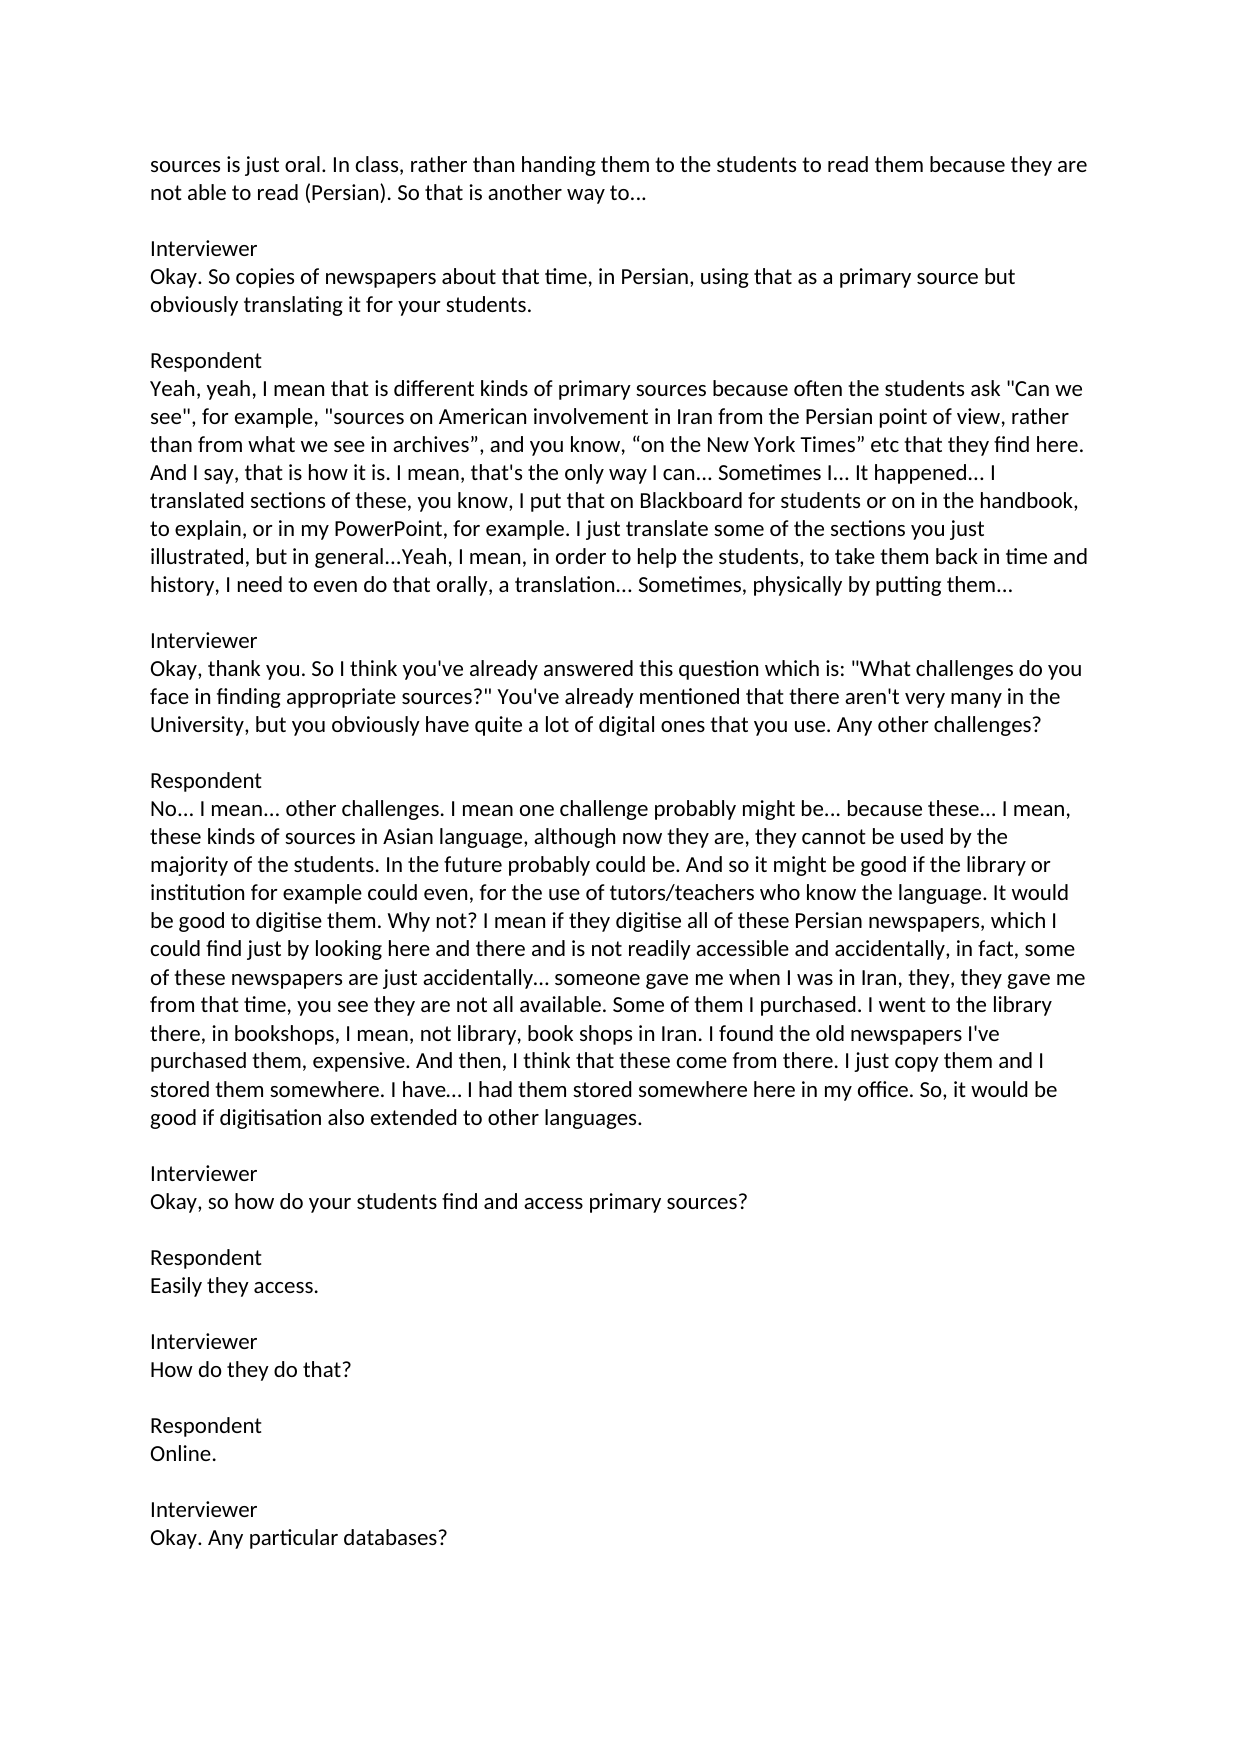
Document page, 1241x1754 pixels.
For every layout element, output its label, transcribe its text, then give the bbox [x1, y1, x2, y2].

text Respondent [150, 1411, 1090, 1439]
text Respondent [150, 346, 1090, 374]
text Interviewer [150, 1327, 1090, 1355]
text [150, 150, 1090, 206]
text Easily they access. [150, 1271, 1090, 1299]
text Interviewer [150, 1495, 1090, 1523]
text Okay, so how do your students find and access primary sources? [150, 1187, 1090, 1215]
text Okay. Any particular databases? [150, 1523, 1090, 1551]
text How do they do that? [150, 1355, 1090, 1383]
text Respondent [150, 1243, 1090, 1271]
text Okay, thank you. So I think you've already answered this question which is: "What challenges do you face in finding appropriate sources?" You've already mentioned that there aren't very many in the University, but you obviously have quite a lot of digital ones that you use. Any other challenges? [150, 654, 1090, 738]
text Yeah, yeah, I mean that is different kinds of primary sources because often the students ask "Can we see", for example, "sources on American involvement in Iran from the Persian point of view, rather than from what we see in archives”, and you know, “on the New York Times” etc that they find here. And I say, that is how it is. I mean, that's the only way I can... Sometimes I... It happened... I translated sections of these, you know, I put that on Blackboard for students or on in the handbook, to explain, or in my PowerPoint, for example. I just translate some of the sections you just illustrated, but in general...Yeah, I mean, in order to help the students, to take them back in time and history, I need to even do that orally, a translation... Sometimes, physically by putting them... [150, 374, 1090, 598]
text Interviewer [150, 626, 1090, 654]
text Okay. So copies of newspapers about that time, in Persian, using that as a primary source but obviously translating it for your students. [150, 262, 1090, 318]
text No... I mean... other challenges. I mean one challenge probably might be... because these... I mean, these kinds of sources in Asian language, although now they are, they cannot be used by the majority of the students. In the future probably could be. And so it might be good if the library or institution for example could even, for the use of tutors/teachers who know the language. It would be good to digitise them. Why not? I mean if they digitise all of these Persian newspapers, which I could find just by looking here and there and is not readily accessible and accidentally, in fact, some of these newspapers are just accidentally… someone gave me when I was in Iran, they, they gave me from that time, you see they are not all available. Some of them I purchased. I went to the library there, in bookshops, I mean, not library, book shops in Iran. I found the old newspapers I've purchased them, expensive. And then, I think that these come from there. I just copy them and I stored them somewhere. I have… I had them stored somewhere here in my office. So, it would be good if digitisation also extended to other languages. [150, 794, 1090, 1131]
text Online. [150, 1439, 1090, 1467]
text Interviewer [150, 1159, 1090, 1187]
text Respondent [150, 766, 1090, 794]
text Interviewer [150, 234, 1090, 262]
